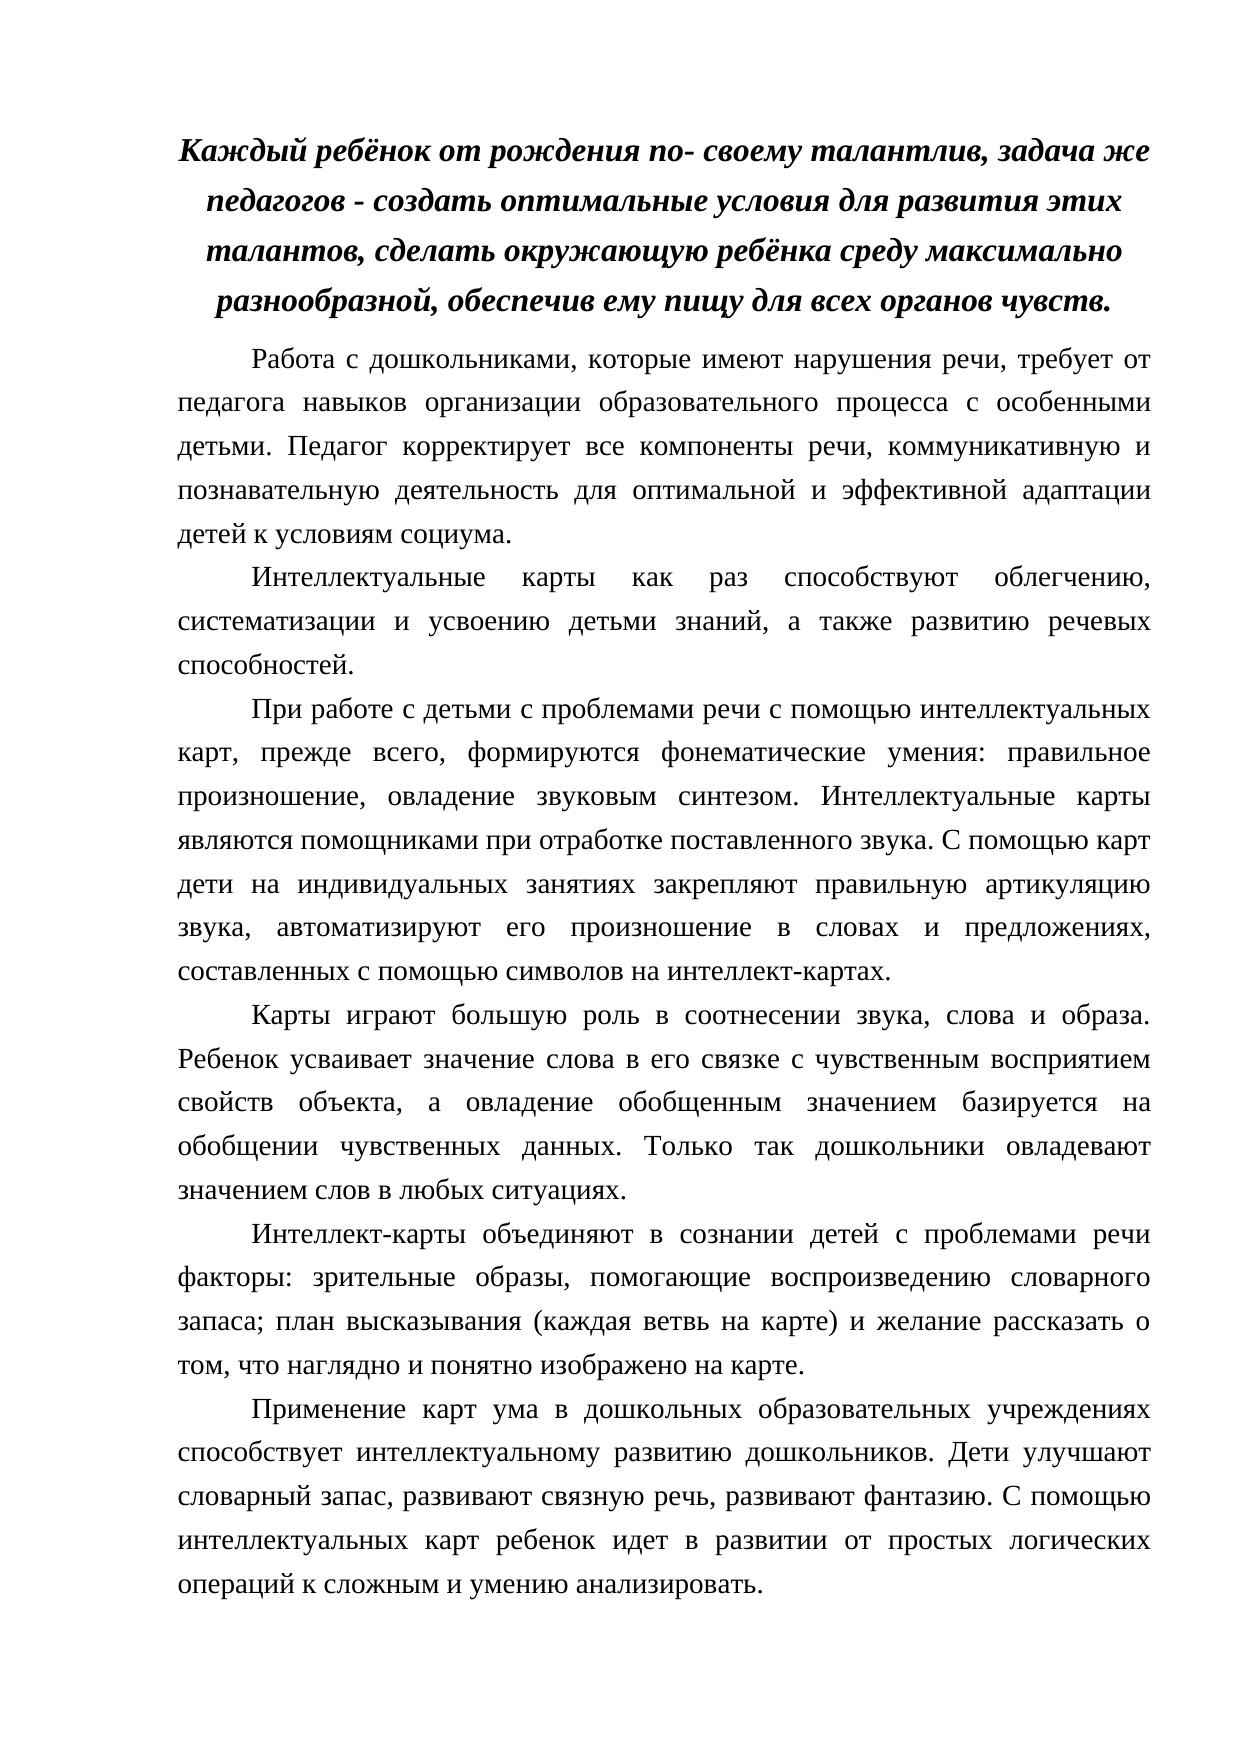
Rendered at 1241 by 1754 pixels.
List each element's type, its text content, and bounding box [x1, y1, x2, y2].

text Интеллектуальные карты как раз способствуют облегчению, систематизации и усвоению детьми знаний, а также развитию речевых способностей. [177, 549, 1152, 681]
text Применение карт ума в дошкольных образовательных учреждениях способствует интеллектуальному развитию дошкольников. Дети улучшают словарный запас, развивают связную речь, развивают фантазию. С помощью интеллектуальных карт ребенок идет в развитии от простых логических операций к сложным и умению анализировать. [177, 1381, 1152, 1599]
text Работа с дошкольниками, которые имеют нарушения речи, требует от педагога навыков организации образовательного процесса с особенными детьми. Педагог корректирует все компоненты речи, коммуникативную и познавательную деятельность для оптимальной и эффективной адаптации детей к условиям социума. [177, 331, 1152, 549]
text При работе с детьми с проблемами речи с помощью интеллектуальных карт, прежде всего, формируются фонематические умения: правильное произношение, овладение звуковым синтезом. Интеллектуальные карты являются помощниками при отработке поставленного звука. С помощью карт дети на индивидуальных занятиях закрепляют правильную артикуляцию звука, автоматизируют его произношение в словах и предложениях, составленных с помощью символов на интеллект-картах. [177, 681, 1152, 987]
text Каждый ребёнок от рождения по- своему талантлив, задача же педагогов - создать оптимальные условия для развития этих талантов, сделать окружающую ребёнка среду максимально разнообразной, обеспечив ему пищу для всех органов чувств. [177, 118, 1152, 318]
text Карты играют большую роль в соотнесении звука, слова и образа. Ребенок усваивает значение слова в его связке с чувственным восприятием свойств объекта, а овладение обобщенным значением базируется на обобщении чувственных данных. Только так дошкольники овладевают значением слов в любых ситуациях. [177, 987, 1152, 1206]
text Интеллект-карты объединяют в сознании детей с проблемами речи факторы: зрительные образы, помогающие воспроизведению словарного запаса; план высказывания (каждая ветвь на карте) и желание рассказать о том, что наглядно и понятно изображено на карте. [177, 1206, 1152, 1381]
